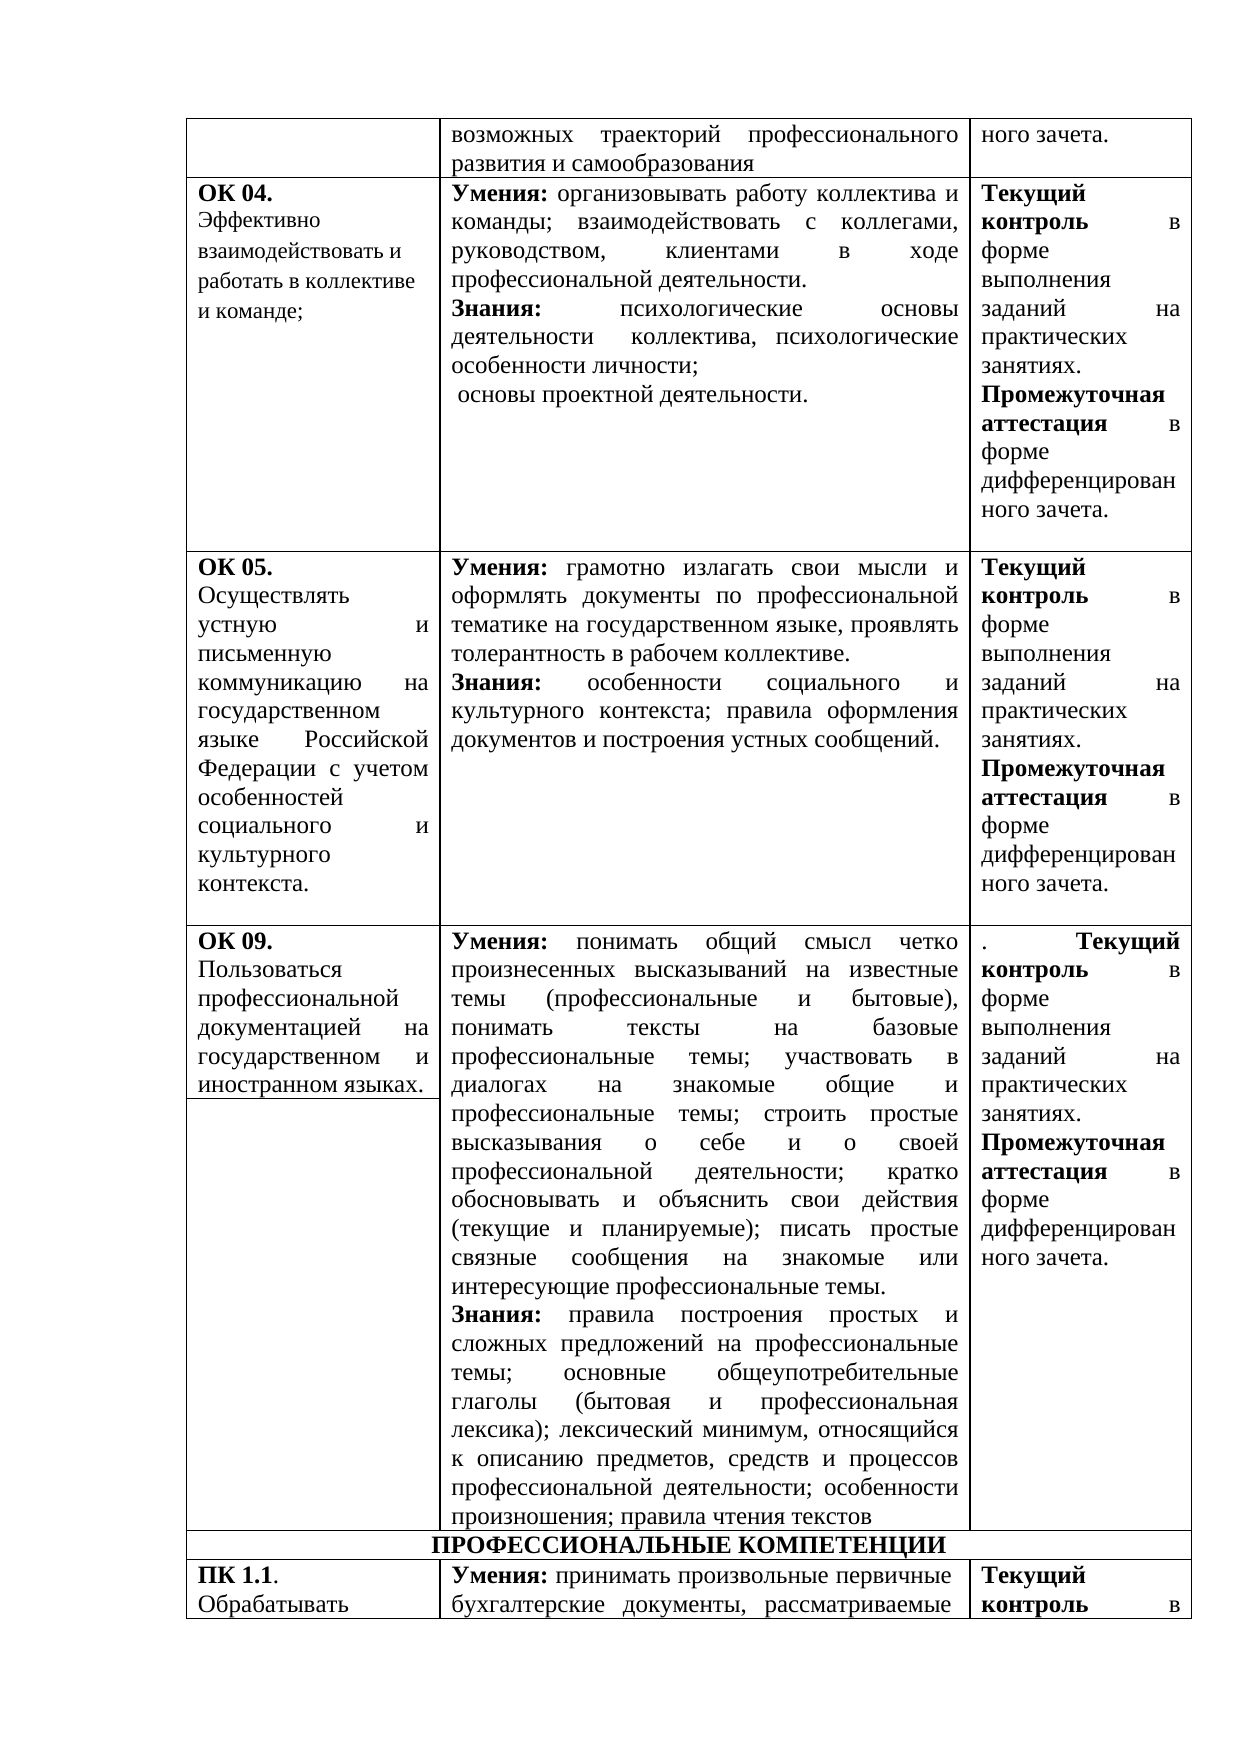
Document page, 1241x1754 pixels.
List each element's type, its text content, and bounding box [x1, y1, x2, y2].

table_cell ОК 04. Эффективно взаимодействовать и работать в коллективе и команде; [187, 178, 439, 551]
table_cell Умения: понимать общий смысл четко произнесенных высказываний на известные темы (профессиональные и бытовые), понимать тексты на базовые профессиональные темы; участвовать в диалогах на знакомые общие и профессиональные темы; строить простые высказывания о себе и о своей профессиональной деятельности; кратко обосновывать и объяснить свои действия (текущие и планируемые); писать простые связные сообщения на знакомые или интересующие профессиональные темы. Знания: правила построения простых и сложных предложений на профессиональные темы; основные общеупотребительные глаголы (бытовая и профессиональная лексика); лексический минимум, относящийся к описанию предметов, средств и процессов профессиональной деятельности; особенности произношения; правила чтения текстов [441, 926, 969, 1529]
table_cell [187, 1560, 439, 1618]
table_cell . Текущий контроль в форме выполнения заданий на практических занятиях. Промежуточная аттестация в форме дифференцированного зачета. [971, 926, 1191, 1529]
table_cell [187, 1099, 439, 1529]
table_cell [441, 119, 969, 177]
table_cell Текущий контроль в форме выполнения заданий на практических занятиях. Промежуточная аттестация в форме дифференцированного зачета. [971, 178, 1191, 551]
table_cell ОК 05. Осуществлять устную и письменную коммуникацию на государственном языке Российской Федерации с учетом особенностей социального и культурного контекста. [187, 552, 439, 925]
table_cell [187, 119, 439, 177]
table_cell Текущий контроль в форме выполнения заданий на практических занятиях. Промежуточная аттестация в форме дифференцированного зачета. [971, 552, 1191, 925]
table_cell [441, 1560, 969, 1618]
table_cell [971, 119, 1191, 177]
table_cell Умения: организовывать работу коллектива и команды; взаимодействовать с коллегами, руководством, клиентами в ходе профессиональной деятельности. Знания: психологические основы деятельности коллектива, психологические особенности личности; основы проектной деятельности. [441, 178, 969, 551]
table_cell ПРОФЕССИОНАЛЬНЫЕ КОМПЕТЕНЦИИ [187, 1531, 1191, 1559]
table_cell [971, 1560, 1191, 1618]
table_cell ОК 09. Пользоваться профессиональной документацией на государственном и иностранном языках. [187, 926, 439, 1098]
table_cell Умения: грамотно излагать свои мысли и оформлять документы по профессиональной тематике на государственном языке, проявлять толерантность в рабочем коллективе. Знания: особенности социального и культурного контекста; правила оформления документов и построения устных сообщений. [441, 552, 969, 925]
